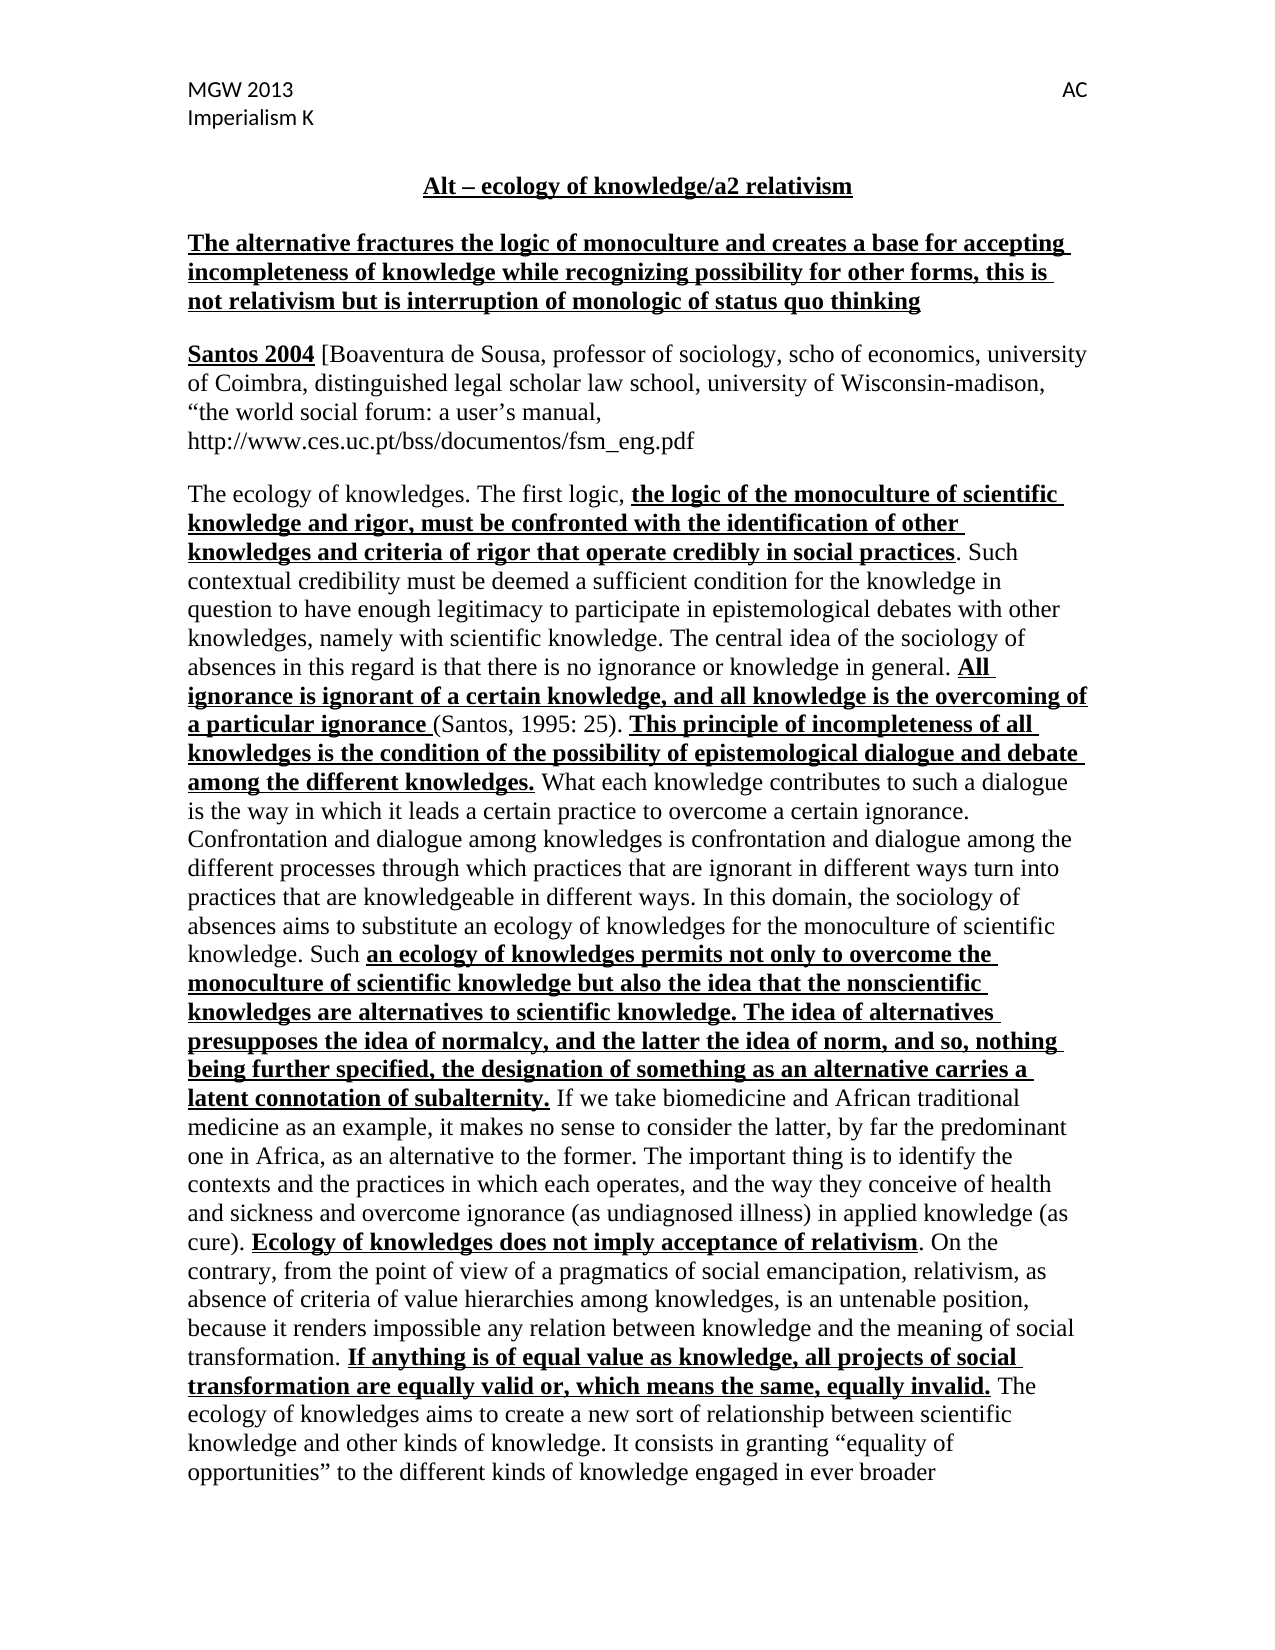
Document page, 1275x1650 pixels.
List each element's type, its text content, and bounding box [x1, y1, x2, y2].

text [187, 707, 1087, 1486]
text The alternative fractures the logic of monoculture and creates a base for accepting incompleteness of knowledge while recognizing possibility for other forms, this is not relativism but is interruption of monologic of status quo thinking [187, 228, 1087, 314]
subtitle Alt – ecology of knowledge/a2 relativism [187, 171, 1087, 199]
text Santos 2004 [Boaventura de Sousa, professor of sociology, scho of economics, university of Coimbra, distinguished legal scholar law school, university of Wisconsin-madison, “the world social forum: a user’s manual, http://www.ces.uc.pt/bss/documentos/fsm_eng.pdf [187, 339, 1087, 454]
